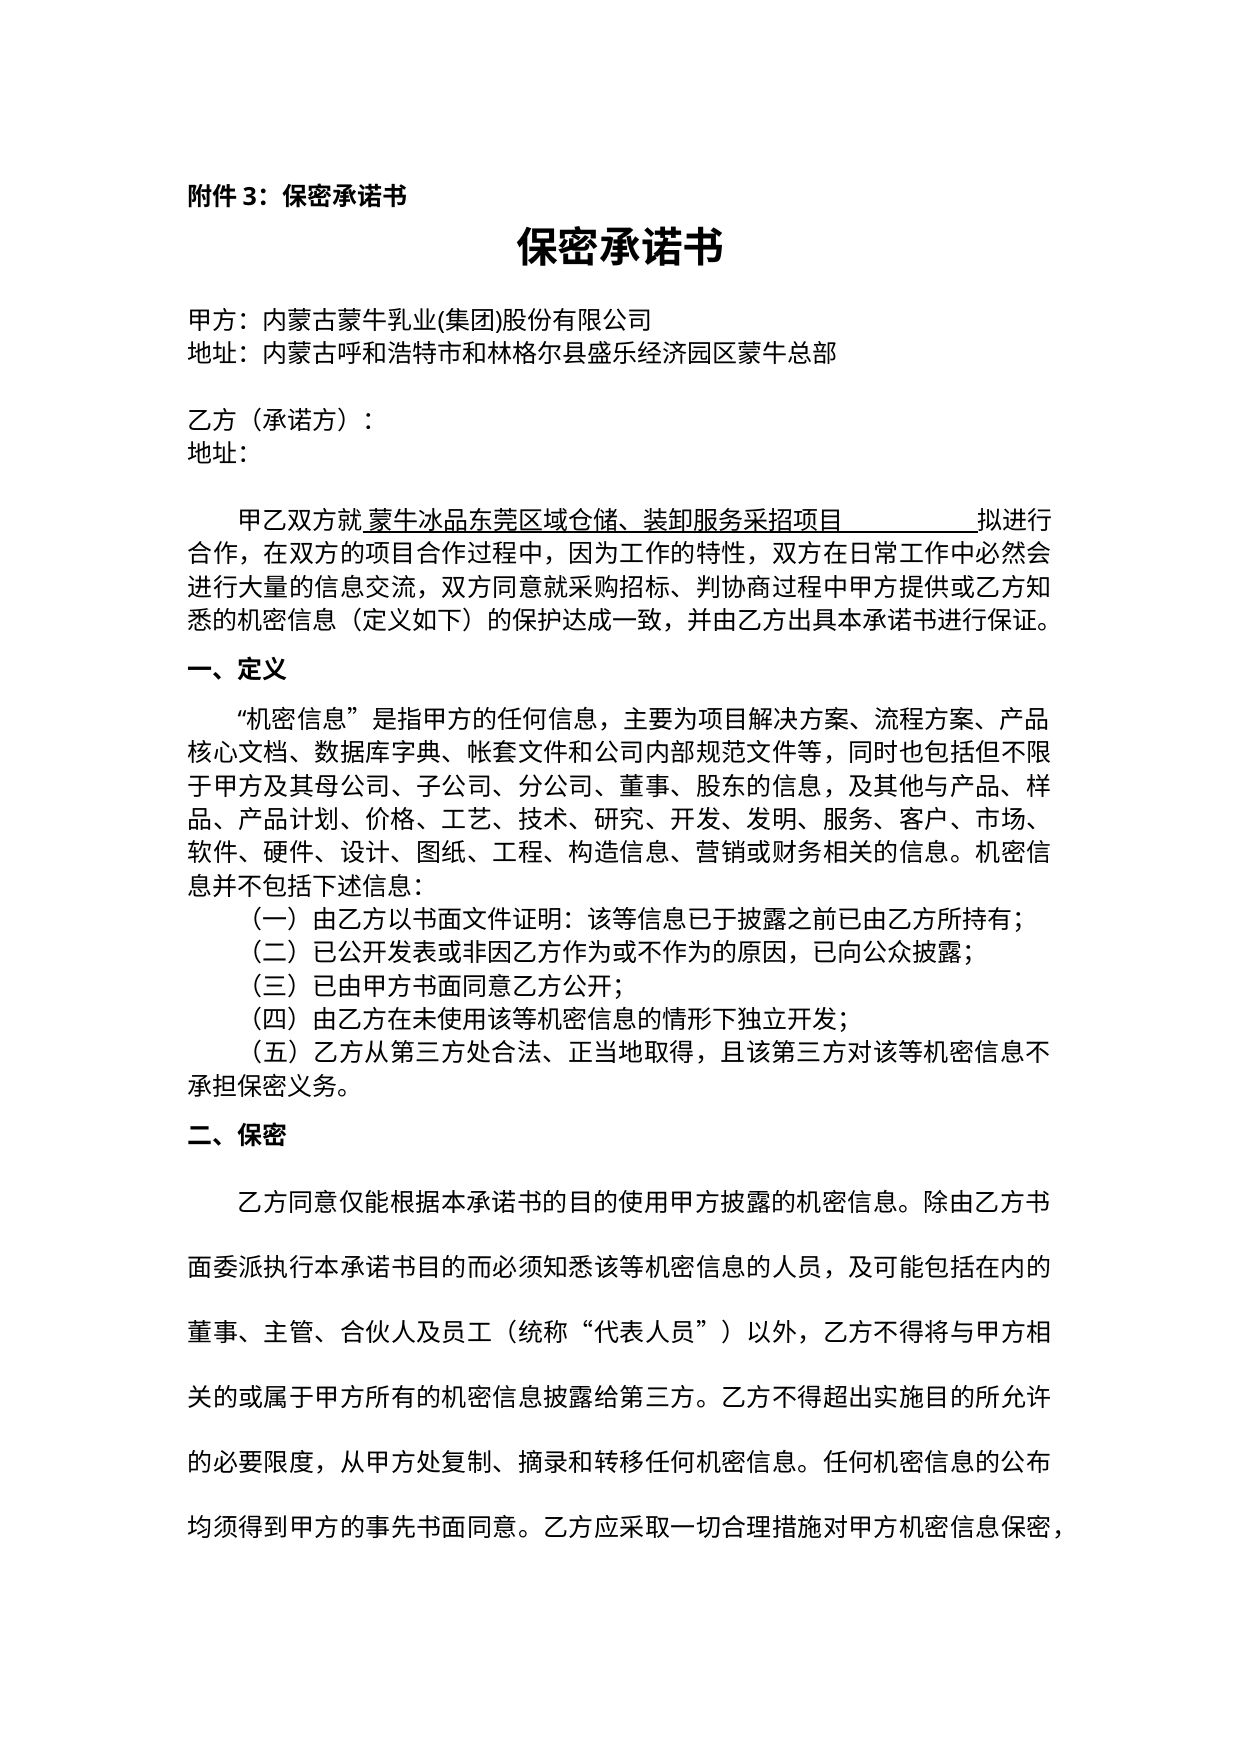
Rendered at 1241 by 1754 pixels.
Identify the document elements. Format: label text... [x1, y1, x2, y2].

text 甲方：内蒙古蒙牛乳业(集团)股份有限公司 [187, 303, 1053, 336]
text （五）乙方从第三方处合法、正当地取得，且该第三方对该等机密信息不承担保密义务。 [187, 1035, 1053, 1102]
text （一）由乙方以书面文件证明：该等信息已于披露之前已由乙方所持有； [187, 902, 1053, 935]
text （三）已由甲方书面同意乙方公开； [187, 968, 1053, 1002]
text 地址： [187, 436, 1053, 469]
text 二、保密 [187, 1118, 1053, 1151]
text 保密承诺书 [187, 236, 1053, 269]
text 附件3：保密承诺书 [187, 162, 886, 227]
text 甲乙双方就 蒙牛冰品东莞区域仓储、装卸服务采招项目 拟进行合作，在双方的项目合作过程中，因为工作的特性，双方在日常工作中必然会进行大量的信息交流，双方同意就采购招标、判协商过程中甲方提供或乙方知悉的机密信息（定义如下）的保护达成一致，并由乙方出具本承诺书进行保证。 [187, 503, 1053, 636]
text 一、定义 [187, 652, 1053, 686]
text （二）已公开发表或非因乙方作为或不作为的原因，已向公众披露； [187, 935, 1053, 968]
text “机密信息”是指甲方的任何信息，主要为项目解决方案、流程方案、产品核心文档、数据库字典、帐套文件和公司内部规范文件等，同时也包括但不限于甲方及其母公司、子公司、分公司、董事、股东的信息，及其他与产品、样品、产品计划、价格、工艺、技术、研究、开发、发明、服务、客户、市场、软件、硬件、设计、图纸、工程、构造信息、营销或财务相关的信息。机密信息并不包括下述信息： [187, 702, 1053, 902]
text 地址：内蒙古呼和浩特市和林格尔县盛乐经济园区蒙牛总部 [187, 336, 1053, 369]
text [187, 1168, 1053, 1558]
text （四）由乙方在未使用该等机密信息的情形下独立开发； [187, 1002, 1053, 1035]
text 乙方（承诺方）： [187, 403, 1053, 436]
